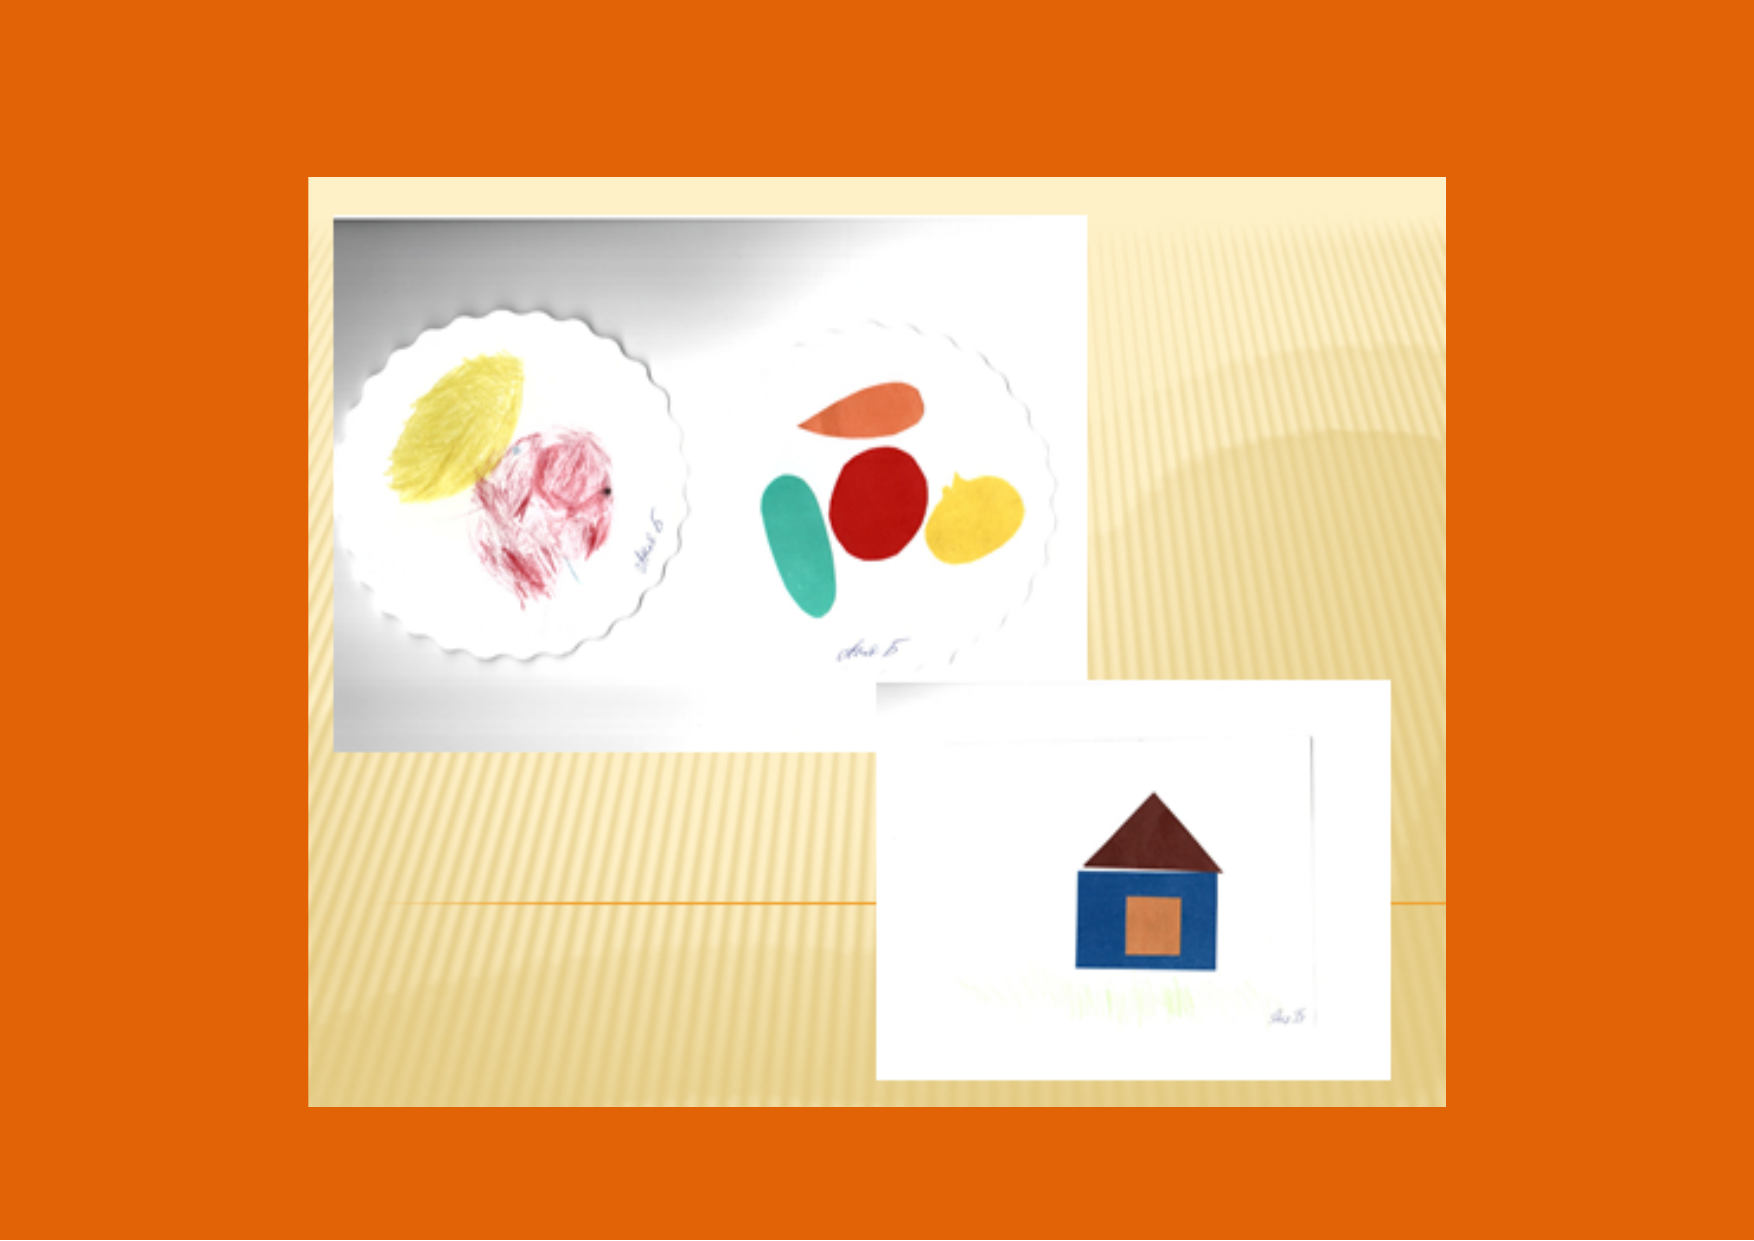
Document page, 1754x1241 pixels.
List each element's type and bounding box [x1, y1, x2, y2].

picture [308, 177, 1446, 1107]
